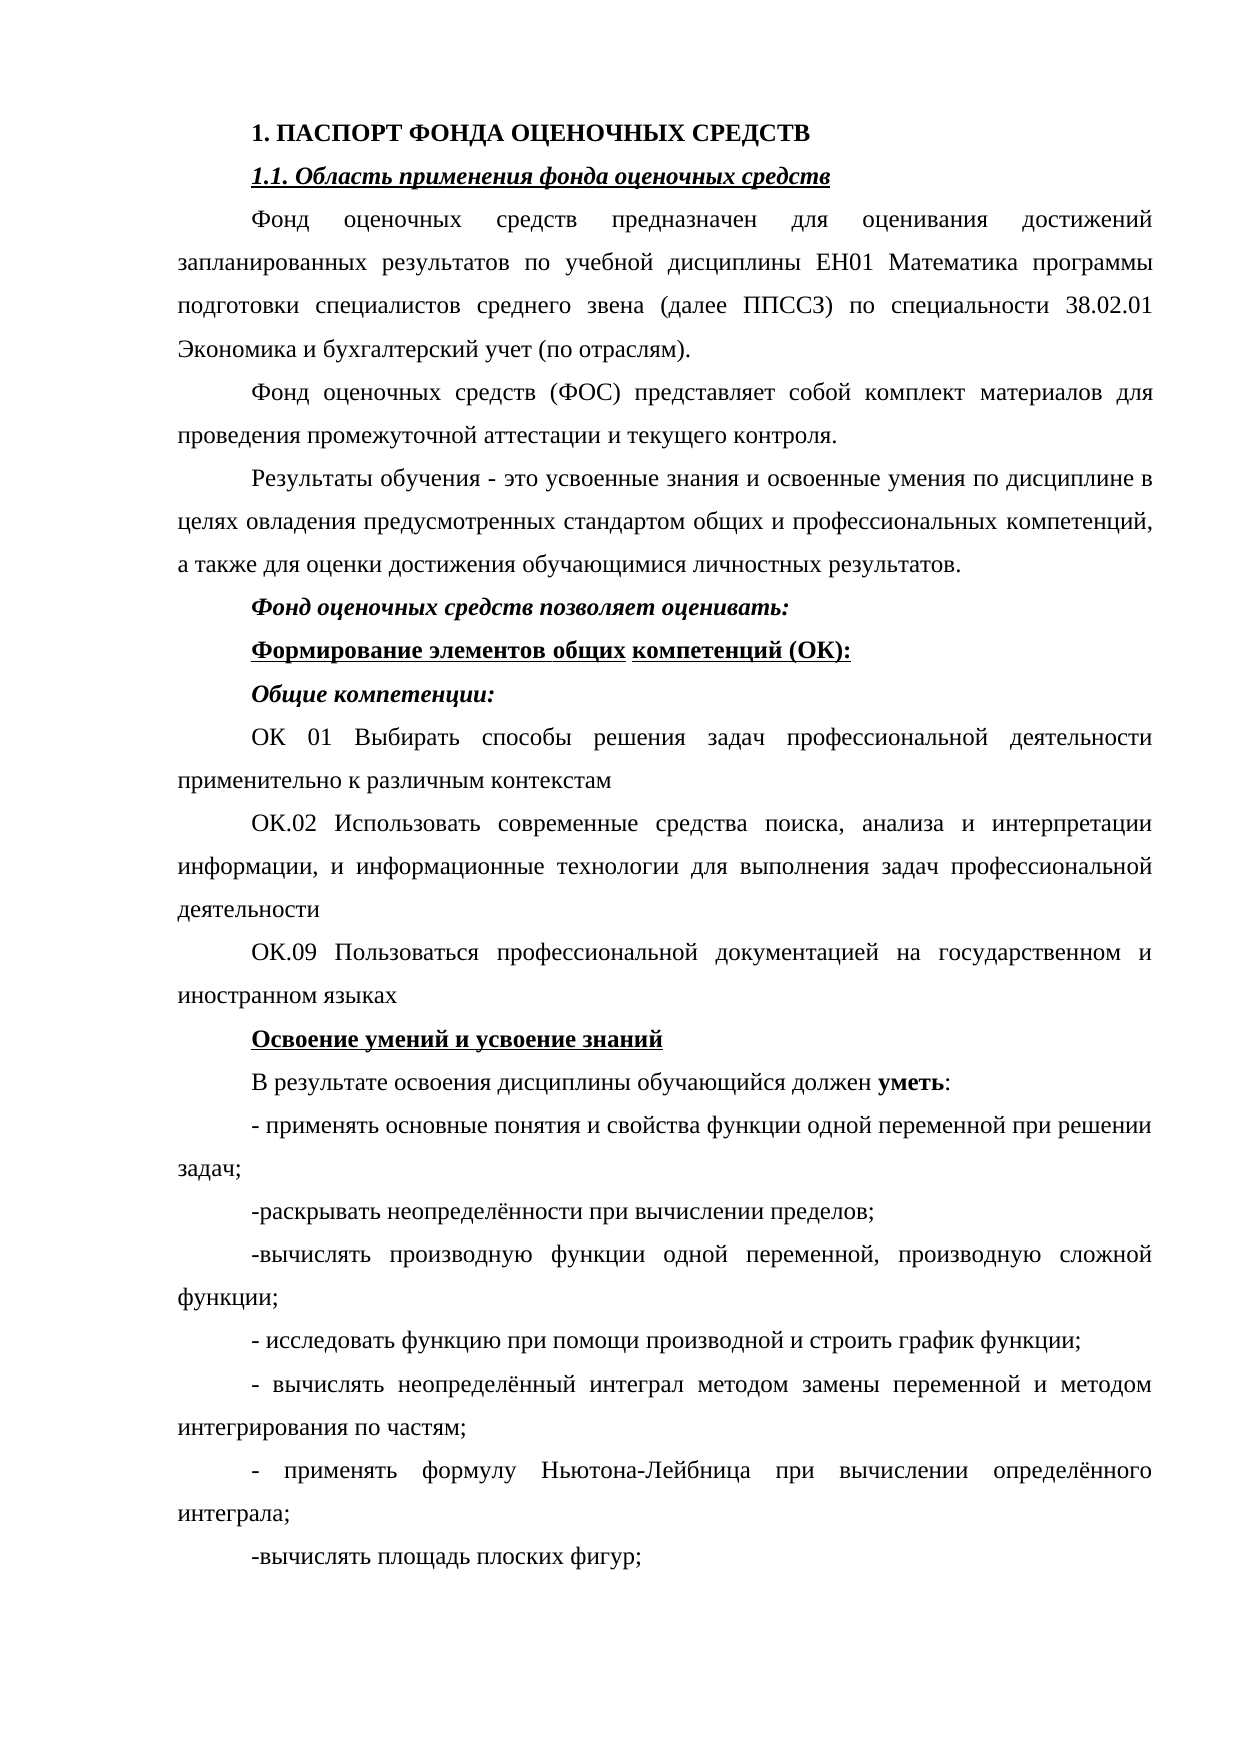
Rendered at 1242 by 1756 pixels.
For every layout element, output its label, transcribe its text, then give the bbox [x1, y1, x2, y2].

text -раскрывать неопределённости при вычислении пределов; [177, 1196, 1153, 1225]
text -вычислять площадь плоских фигур; [177, 1541, 1153, 1570]
text - применять формулу Ньютона-Лейбница при вычислении определённого интеграла; [177, 1455, 1153, 1527]
text ОК.02 Использовать современные средства поиска, анализа и интерпретации информации, и информационные технологии для выполнения задач профессиональной деятельности [177, 808, 1153, 923]
text Формирование элементов общих компетенций (ОК): [177, 636, 1153, 664]
subtitle Фонд оценочных средств позволяет оценивать: [177, 592, 1153, 621]
list Освоение умений и усвоение знаний [251, 1024, 1153, 1052]
text -вычислять производную функции одной переменной, производную сложной функции; [177, 1239, 1153, 1311]
text Результаты обучения - это усвоенные знания и освоенные умения по дисциплине в целях овладения предусмотренных стандартом общих и профессиональных компетенций, а также для оценки достижения обучающимися личностных результатов. [177, 463, 1153, 578]
list 1.1. Область применения фонда оценочных средств [177, 161, 1153, 190]
text - исследовать функцию при помощи производной и строить график функции; [177, 1326, 1153, 1354]
text - применять основные понятия и свойства функции одной переменной при решении задач; [177, 1110, 1153, 1182]
text - вычислять неопределённый интеграл методом замены переменной и методом интегрирования по частям; [177, 1369, 1153, 1441]
text Фонд оценочных средств (ФОС) представляет собой комплект материалов для проведения промежуточной аттестации и текущего контроля. [177, 377, 1153, 449]
subtitle 1. ПАСПОРТ ФОНДА ОЦЕНОЧНЫХ СРЕДСТВ [177, 118, 1153, 147]
subtitle Общие компетенции: [177, 679, 1153, 707]
text ОК.09 Пользоваться профессиональной документацией на государственном и иностранном языках [177, 937, 1153, 1009]
text ОК 01 Выбирать способы решения задач профессиональной деятельности применительно к различным контекстам [177, 722, 1153, 794]
text В результате освоения дисциплины обучающийся должен уметь: [177, 1067, 1153, 1096]
text Фонд оценочных средств предназначен для оценивания достижений запланированных результатов по учебной дисциплины ЕН01 Математика программы подготовки специалистов среднего звена (далее ППССЗ) по специальности 38.02.01 Экономика и бухгалтерский учет (по отраслям). [177, 204, 1153, 362]
